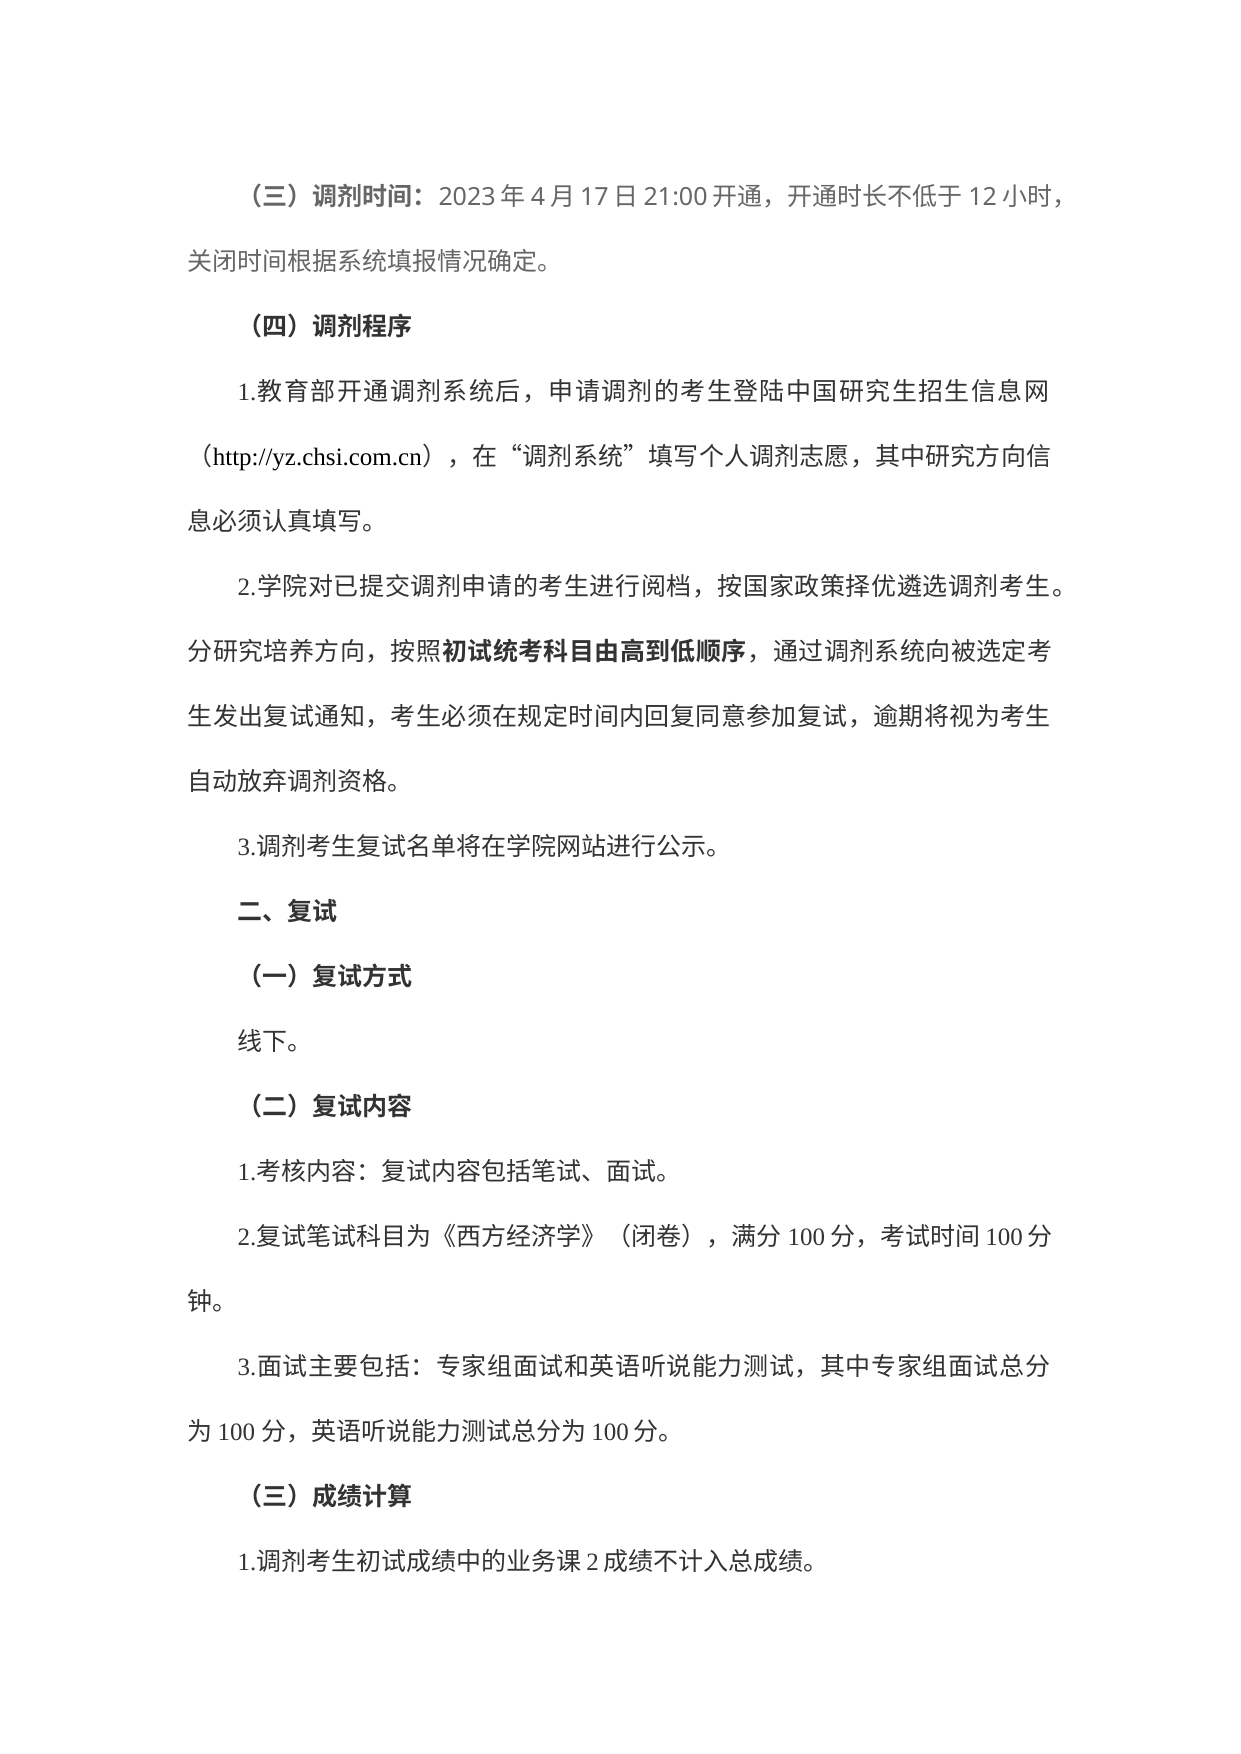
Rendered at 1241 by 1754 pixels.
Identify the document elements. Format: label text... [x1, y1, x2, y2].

text （四）调剂程序 [187, 292, 1053, 357]
text 2.学院对已提交调剂申请的考生进行阅档，按国家政策择优遴选调剂考生。分研究培养方向，按照初试统考科目由高到低顺序，通过调剂系统向被选定考生发出复试通知，考生必须在规定时间内回复同意参加复试，逾期将视为考生自动放弃调剂资格。 [187, 552, 1053, 812]
text 1.调剂考生初试成绩中的业务课2成绩不计入总成绩。 [187, 1527, 1053, 1592]
text 二、复试 [187, 877, 1053, 942]
text （二）复试内容 [187, 1072, 1053, 1137]
text 1.教育部开通调剂系统后，申请调剂的考生登陆中国研究生招生信息网（http://yz.chsi.com.cn），在“调剂系统”填写个人调剂志愿，其中研究方向信息必须认真填写。 [187, 357, 1053, 552]
text （三）调剂时间：2023年4月17日21:00开通，开通时长不低于12小时，关闭时间根据系统填报情况确定。 [187, 162, 1053, 292]
text （三）成绩计算 [187, 1462, 1053, 1527]
text 3.调剂考生复试名单将在学院网站进行公示。 [187, 812, 1053, 877]
text （一）复试方式 [187, 942, 1053, 1007]
text 2.复试笔试科目为《西方经济学》（闭卷），满分100分，考试时间100分钟。 [187, 1202, 1053, 1332]
text 1.考核内容：复试内容包括笔试、面试。 [187, 1137, 1053, 1202]
text 3.面试主要包括：专家组面试和英语听说能力测试，其中专家组面试总分为100 分，英语听说能力测试总分为100分。 [187, 1332, 1053, 1462]
text 线下。 [187, 1007, 1053, 1072]
